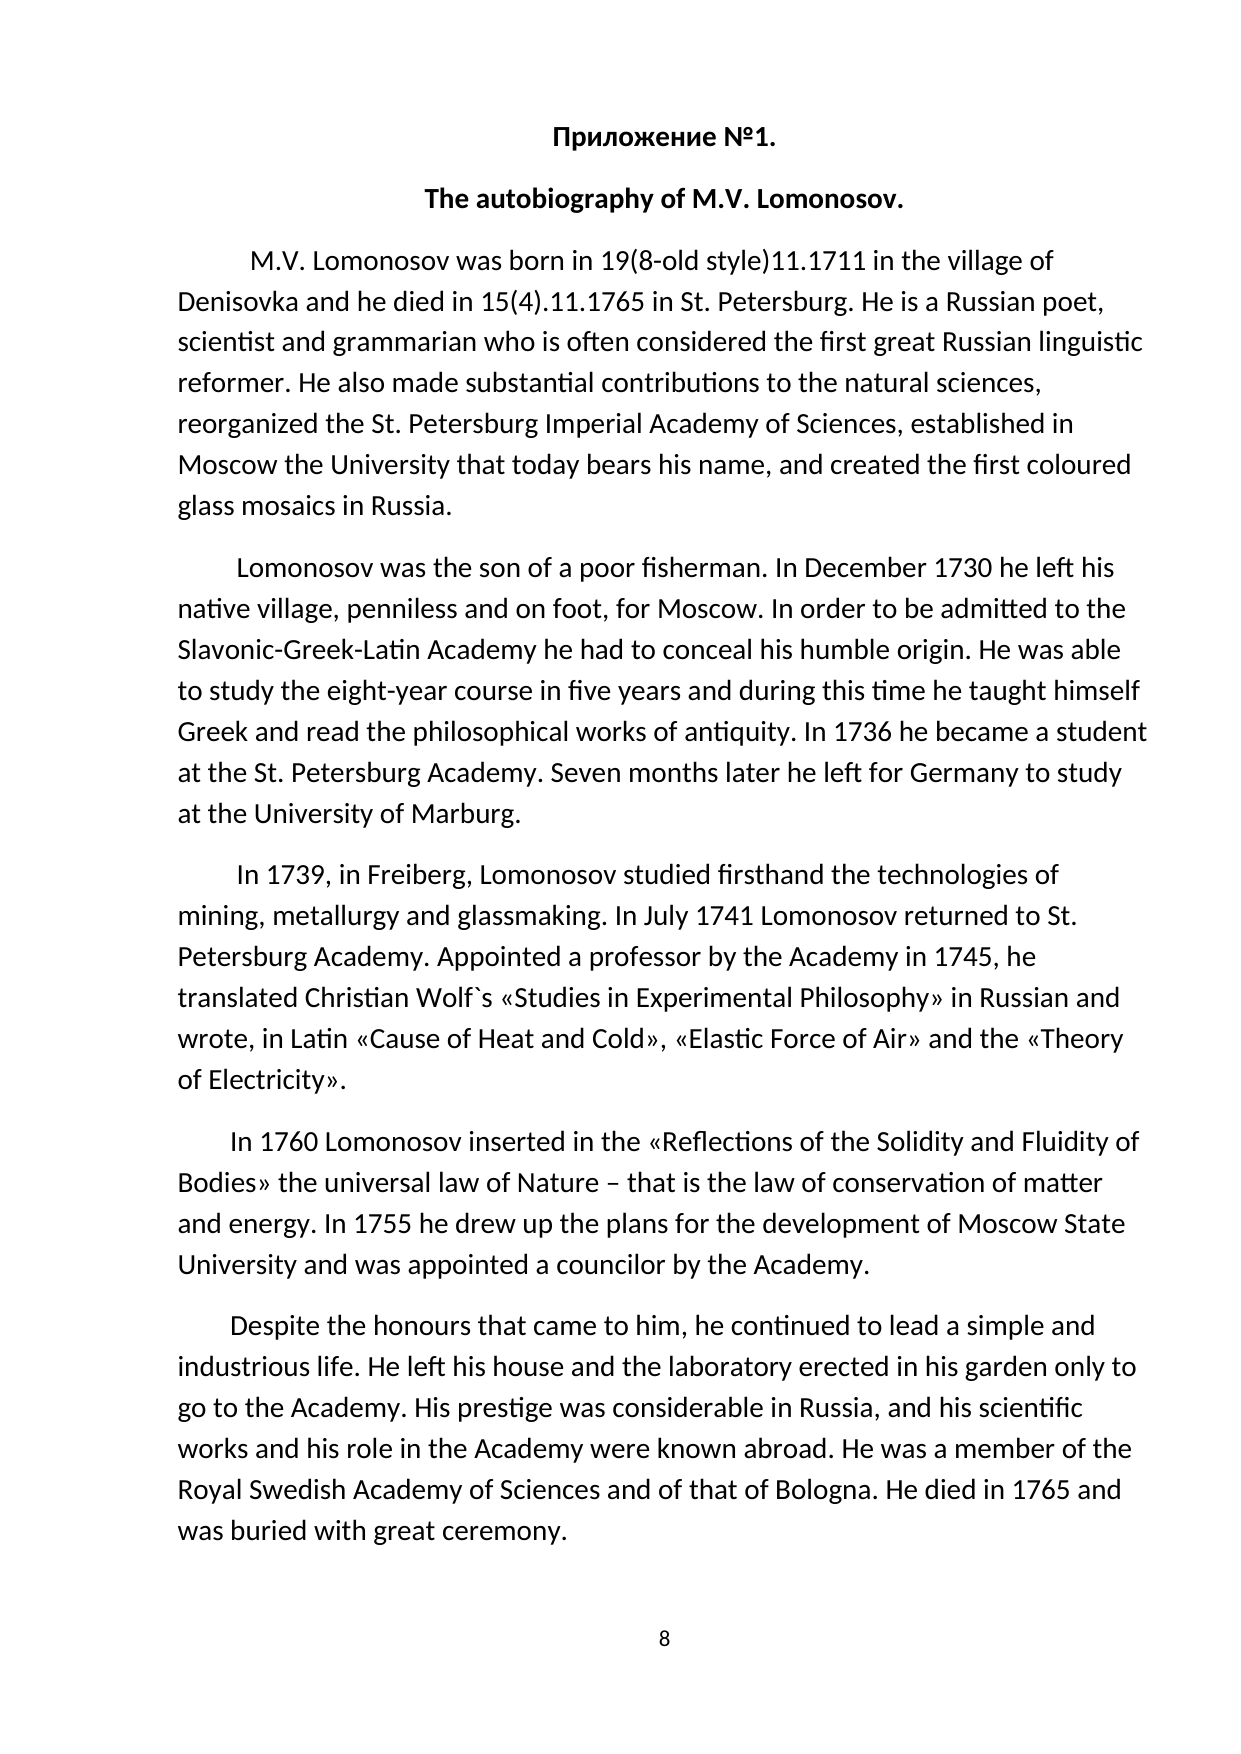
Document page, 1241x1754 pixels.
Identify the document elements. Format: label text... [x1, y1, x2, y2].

text The autobiography of M.V. Lomonosov. [177, 180, 1152, 216]
text In 1739, in Freiberg, Lomonosov studied firsthand the technologies of mining, metallurgy and glassmaking. In July 1741 Lomonosov returned to St. Petersburg Academy. Appointed a professor by the Academy in 1745, he translated Christian Wolf`s «Studies in Experimental Philosophy» in Russian and wrote, in Latin «Cause of Heat and Cold», «Elastic Force of Air» and the «Theory of Electricity». [177, 856, 1152, 1097]
text M.V. Lomonosov was born in 19(8-old style)11.1711 in the village of Denisovka and he died in 15(4).11.1765 in St. Petersburg. He is a Russian poet, scientist and grammarian who is often considered the first great Russian linguistic reformer. He also made substantial contributions to the natural sciences, reorganized the St. Petersburg Imperial Academy of Sciences, established in Moscow the University that today bears his name, and created the first coloured glass mosaics in Russia. [177, 242, 1152, 523]
text Lomonosov was the son of a poor fisherman. In December 1730 he left his native village, penniless and on foot, for Moscow. In order to be admitted to the Slavonic-Greek-Latin Academy he had to conceal his humble origin. He was able to study the eight-year course in five years and during this time he taught himself Greek and read the philosophical works of antiquity. In 1736 he became a student at the St. Petersburg Academy. Seven months later he left for Germany to study at the University of Marburg. [177, 549, 1152, 830]
text Приложение №1. [177, 118, 1152, 154]
text Despite the honours that came to him, he continued to lead a simple and industrious life. He left his house and the laboratory erected in his garden only to go to the Academy. His prestige was considerable in Russia, and his scientific works and his role in the Academy were known abroad. He was a member of the Royal Swedish Academy of Sciences and of that of Bologna. He died in 1765 and was buried with great ceremony. [177, 1307, 1152, 1548]
text In 1760 Lomonosov inserted in the «Reflections of the Solidity and Fluidity of Bodies» the universal law of Nature – that is the law of conservation of matter and energy. In 1755 he drew up the plans for the development of Moscow State University and was appointed a councilor by the Academy. [177, 1123, 1152, 1281]
